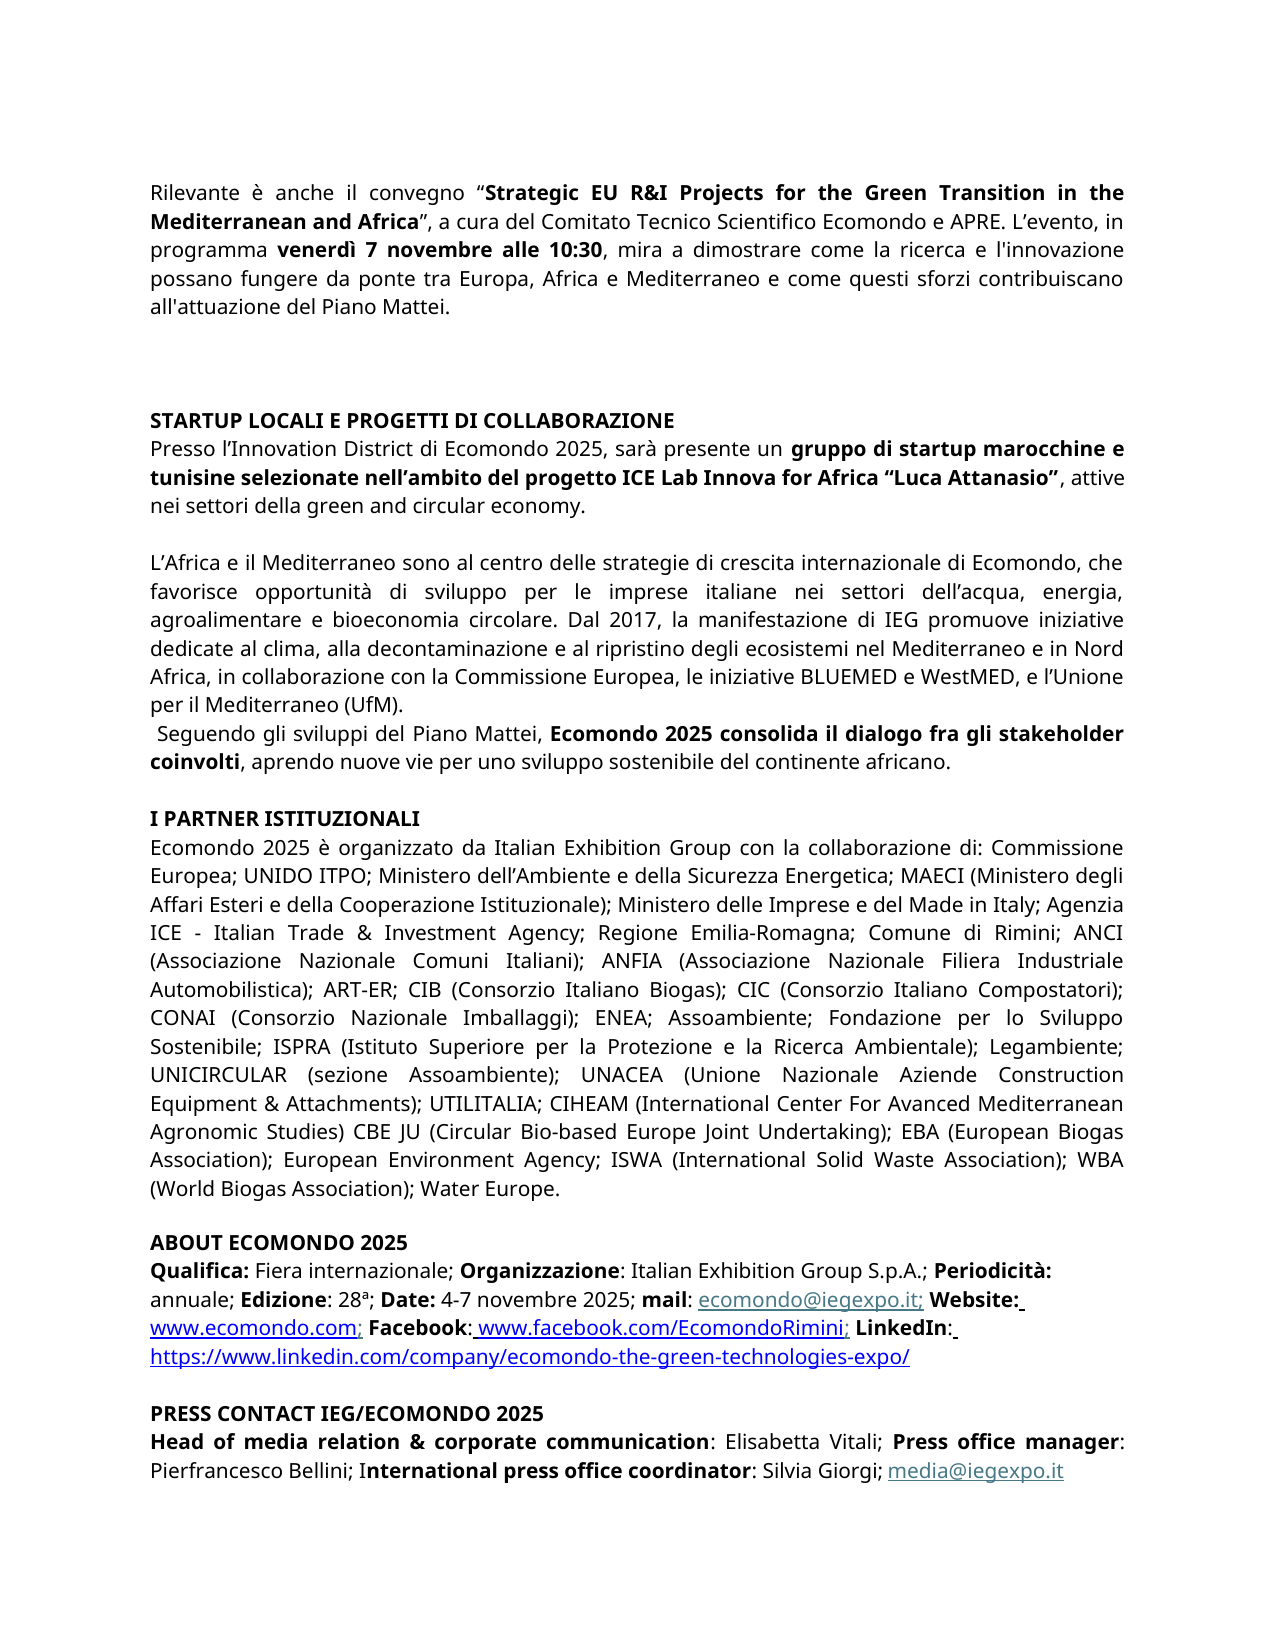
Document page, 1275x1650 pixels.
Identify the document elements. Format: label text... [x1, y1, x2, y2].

text Seguendo gli sviluppi del Piano Mattei, Ecomondo 2025 consolida il dialogo fra gli stakeholder coinvolti, aprendo nuove vie per uno sviluppo sostenibile del continente africano. [150, 719, 1125, 776]
text Head of media relation & corporate communication: Elisabetta Vitali; Press office manager: Pierfrancesco Bellini; International press office coordinator: Silvia Giorgi; media@iegexpo.it [150, 1427, 1125, 1484]
text L’Africa e il Mediterraneo sono al centro delle strategie di crescita internazionale di Ecomondo, che favorisce opportunità di sviluppo per le imprese italiane nei settori dell’acqua, energia, agroalimentare e bioeconomia circolare. Dal 2017, la manifestazione di IEG promuove iniziative dedicate al clima, alla decontaminazione e al ripristino degli ecosistemi nel Mediterraneo e in Nord Africa, in collaborazione con la Commissione Europea, le iniziative BLUEMED e WestMED, e l’Unione per il Mediterraneo (UfM). [150, 548, 1125, 719]
text ABOUT ECOMONDO 2025 [150, 1228, 1125, 1256]
text I PARTNER ISTITUZIONALI [150, 804, 1125, 833]
text Qualifica: Fiera internazionale; Organizzazione: Italian Exhibition Group S.p.A.; Periodicità: annuale; Edizione: 28ª; Date: 4-7 novembre 2025; mail: ecomondo@iegexpo.it; Website: www.ecomondo.com; Facebook: www.facebook.com/EcomondoRimini; LinkedIn: https://www.linkedin.com/company/ecomondo-the-green-technologies-expo/ [150, 1256, 1125, 1370]
text Ecomondo 2025 è organizzato da Italian Exhibition Group con la collaborazione di: Commissione Europea; UNIDO ITPO; Ministero dell’Ambiente e della Sicurezza Energetica; MAECI (Ministero degli Affari Esteri e della Cooperazione Istituzionale); Ministero delle Imprese e del Made in Italy; Agenzia ICE - Italian Trade & Investment Agency; Regione Emilia-Romagna; Comune di Rimini; ANCI (Associazione Nazionale Comuni Italiani); ANFIA (Associazione Nazionale Filiera Industriale Automobilistica); ART-ER; CIB (Consorzio Italiano Biogas); CIC (Consorzio Italiano Compostatori); CONAI (Consorzio Nazionale Imballaggi); ENEA; Assoambiente; Fondazione per lo Sviluppo Sostenibile; ISPRA (Istituto Superiore per la Protezione e la Ricerca Ambientale); Legambiente; UNICIRCULAR (sezione Assoambiente); UNACEA (Unione Nazionale Aziende Construction Equipment & Attachments); UTILITALIA; CIHEAM (International Center For Avanced Mediterranean Agronomic Studies) CBE JU (Circular Bio-based Europe Joint Undertaking); EBA (European Biogas Association); European Environment Agency; ISWA (International Solid Waste Association); WBA (World Biogas Association); Water Europe. [150, 833, 1125, 1202]
text PRESS CONTACT IEG/ECOMONDO 2025 [150, 1399, 1125, 1427]
text STARTUP LOCALI E PROGETTI DI COLLABORAZIONE [150, 406, 1125, 434]
text Presso l’Innovation District di Ecomondo 2025, sarà presente un gruppo di startup marocchine e tunisine selezionate nell’ambito del progetto ICE Lab Innova for Africa “Luca Attanasio”, attive nei settori della green and circular economy. [150, 434, 1125, 520]
text Rilevante è anche il convegno “Strategic EU R&I Projects for the Green Transition in the Mediterranean and Africa”, a cura del Comitato Tecnico Scientifico Ecomondo e APRE. L’evento, in programma venerdì 7 novembre alle 10:30, mira a dimostrare come la ricerca e l'innovazione possano fungere da ponte tra Europa, Africa e Mediterraneo e come questi sforzi contribuiscano all'attuazione del Piano Mattei. [150, 178, 1125, 321]
